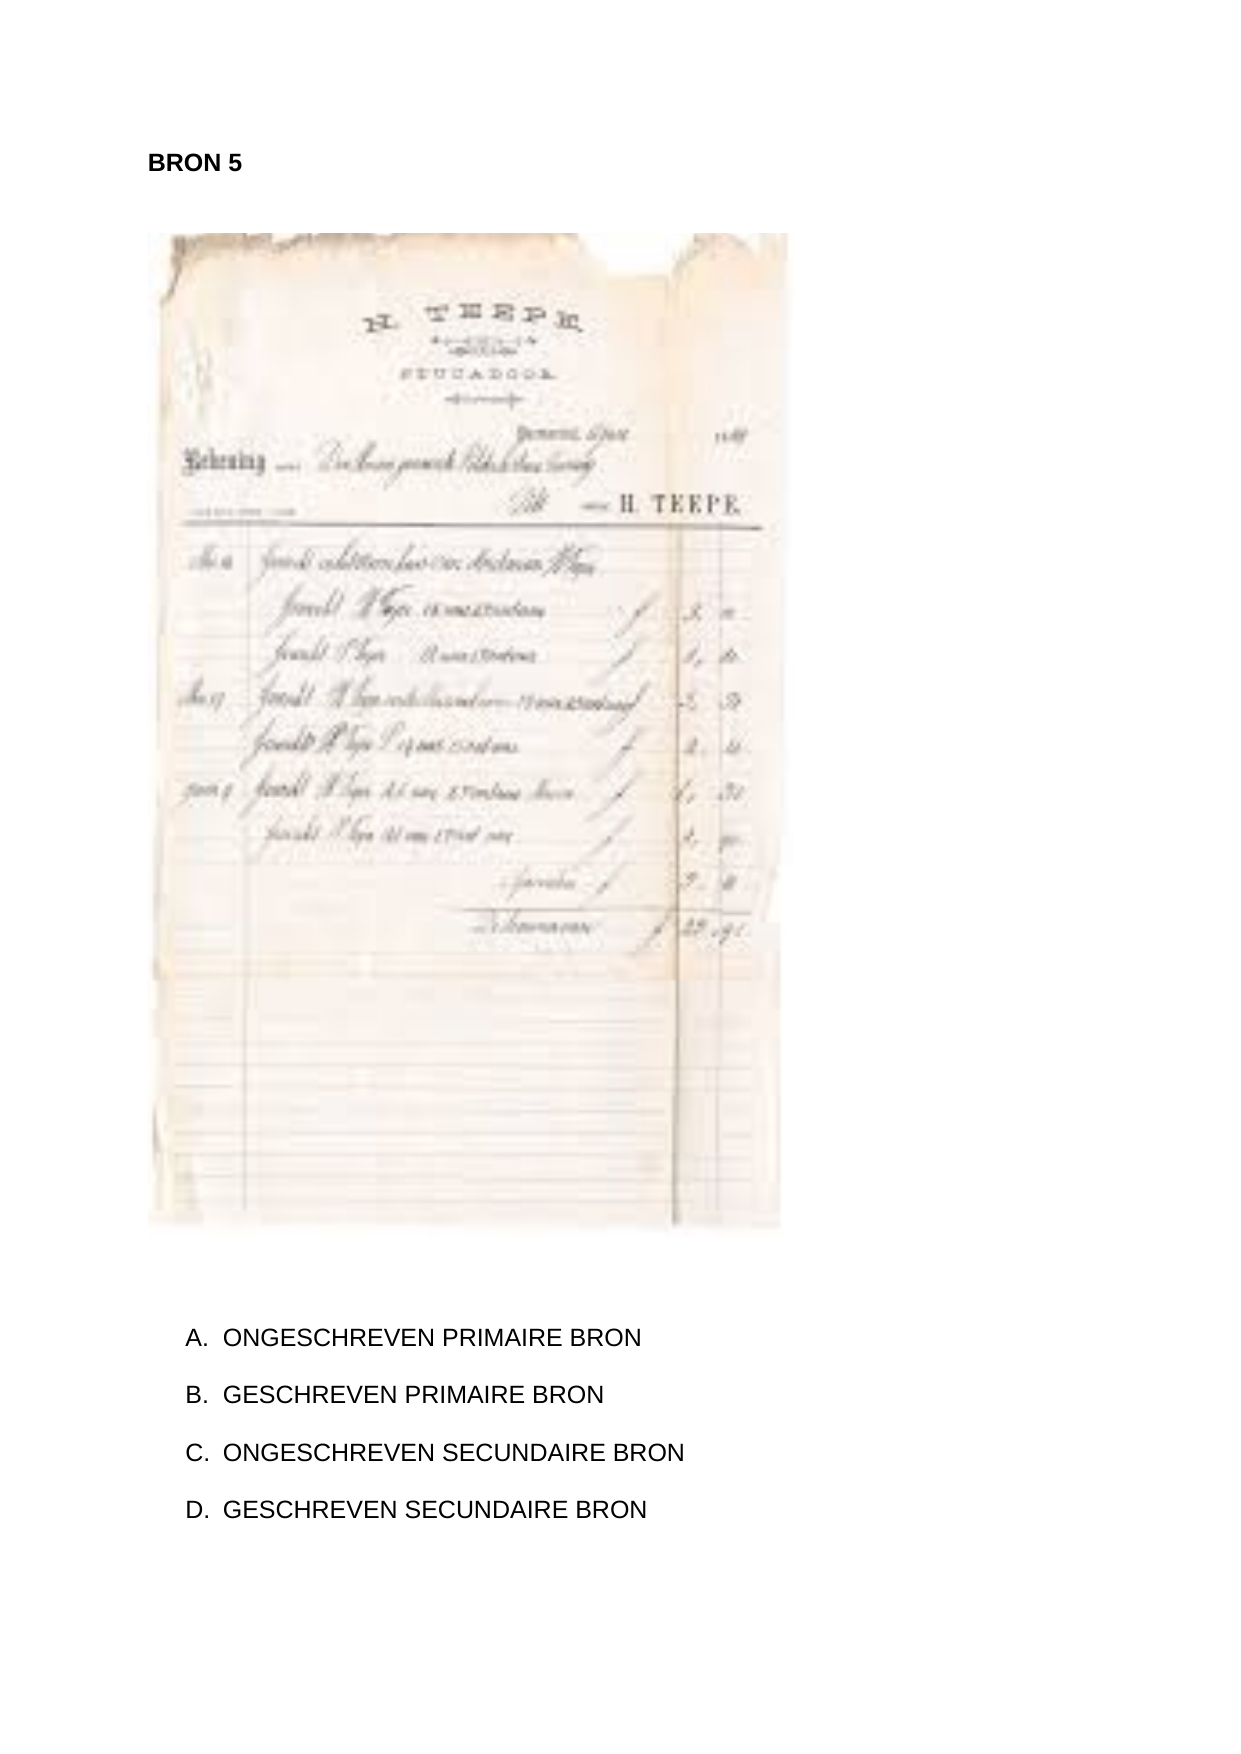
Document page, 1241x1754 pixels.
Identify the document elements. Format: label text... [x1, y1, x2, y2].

text BRON 5 [148, 148, 1093, 176]
list ONGESCHREVEN SECUNDAIRE BRON [185, 1438, 1093, 1466]
list GESCHREVEN PRIMAIRE BRON [185, 1380, 1093, 1409]
list ONGESCHREVEN PRIMAIRE BRON [185, 1323, 1093, 1351]
list GESCHREVEN SECUNDAIRE BRON [185, 1495, 1093, 1524]
picture [147, 233, 796, 1237]
